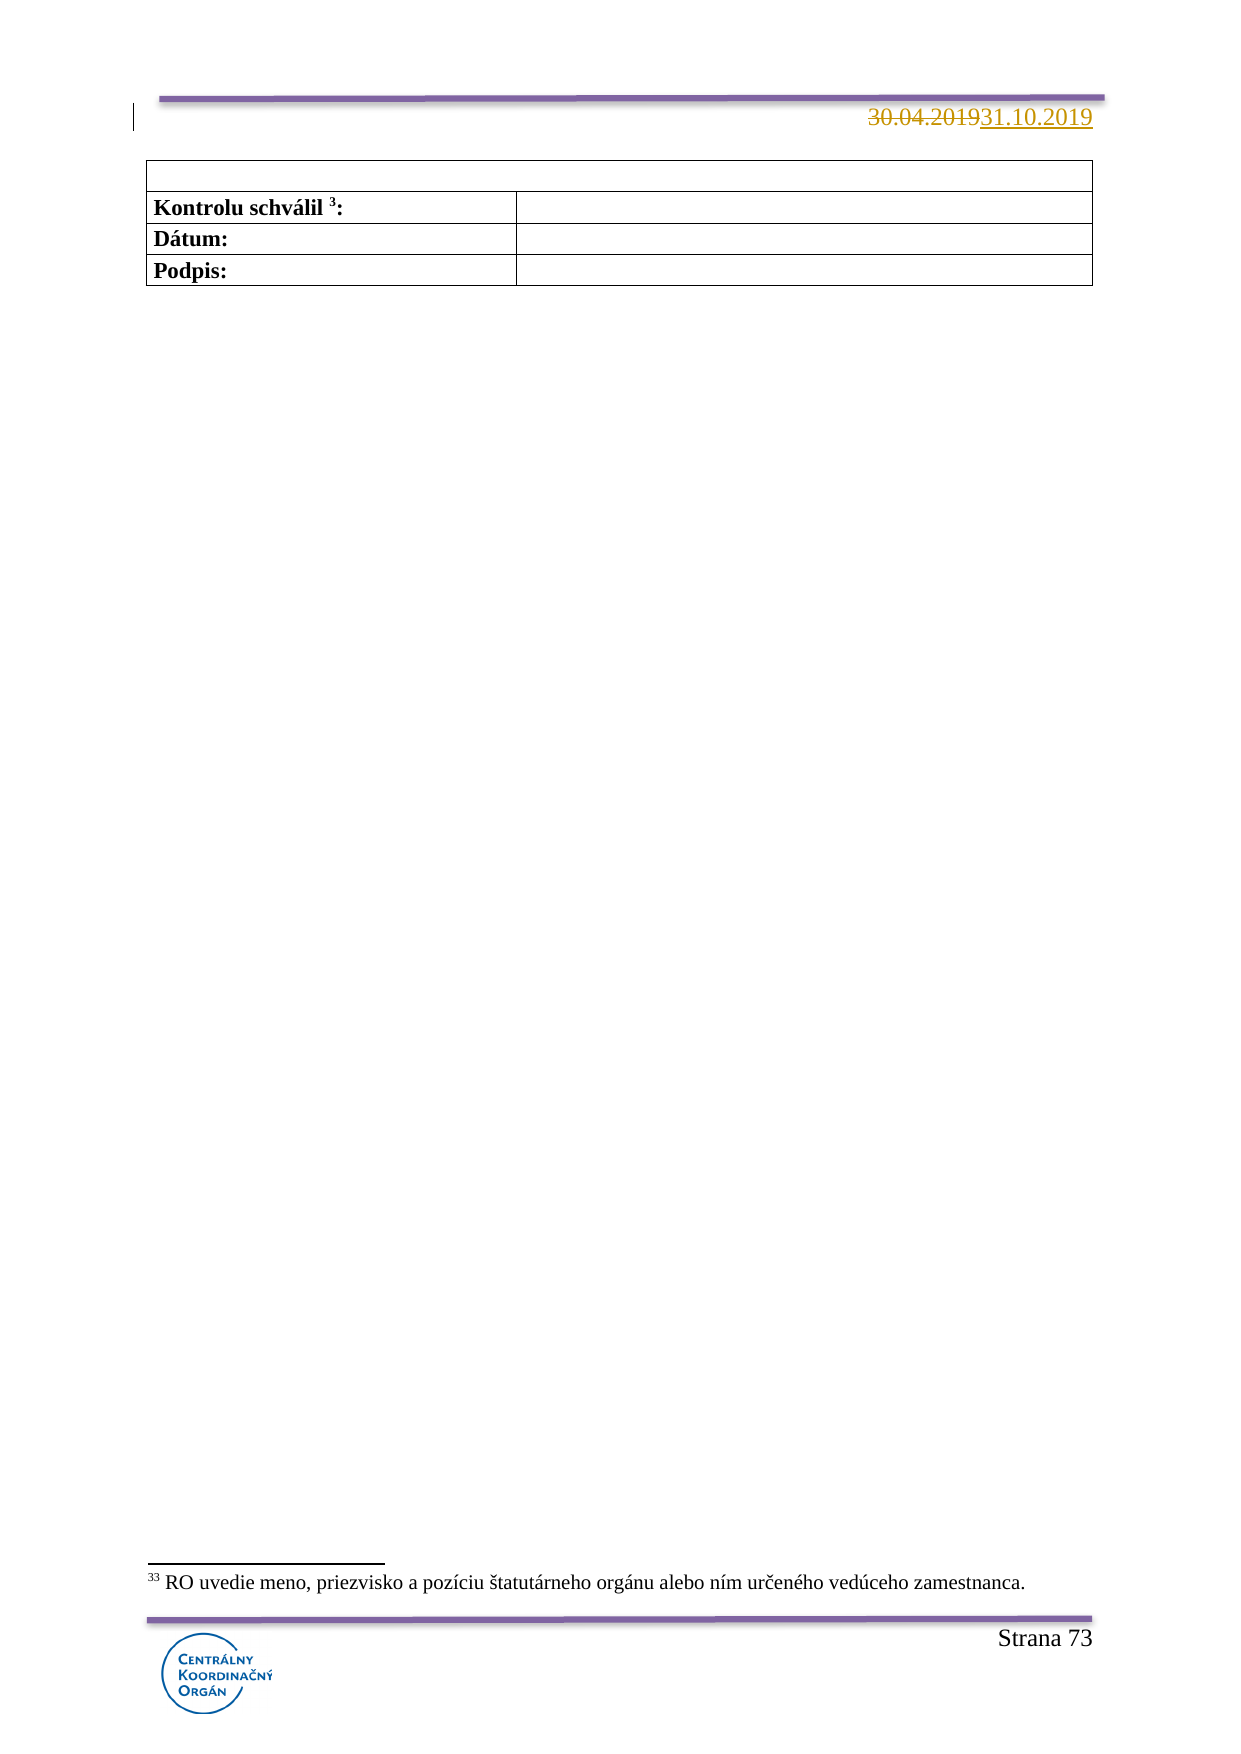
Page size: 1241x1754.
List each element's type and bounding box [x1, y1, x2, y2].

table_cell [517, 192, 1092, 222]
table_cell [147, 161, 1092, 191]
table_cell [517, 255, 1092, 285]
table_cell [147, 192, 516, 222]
picture [159, 1631, 272, 1713]
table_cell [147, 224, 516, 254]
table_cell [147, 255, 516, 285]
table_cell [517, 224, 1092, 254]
